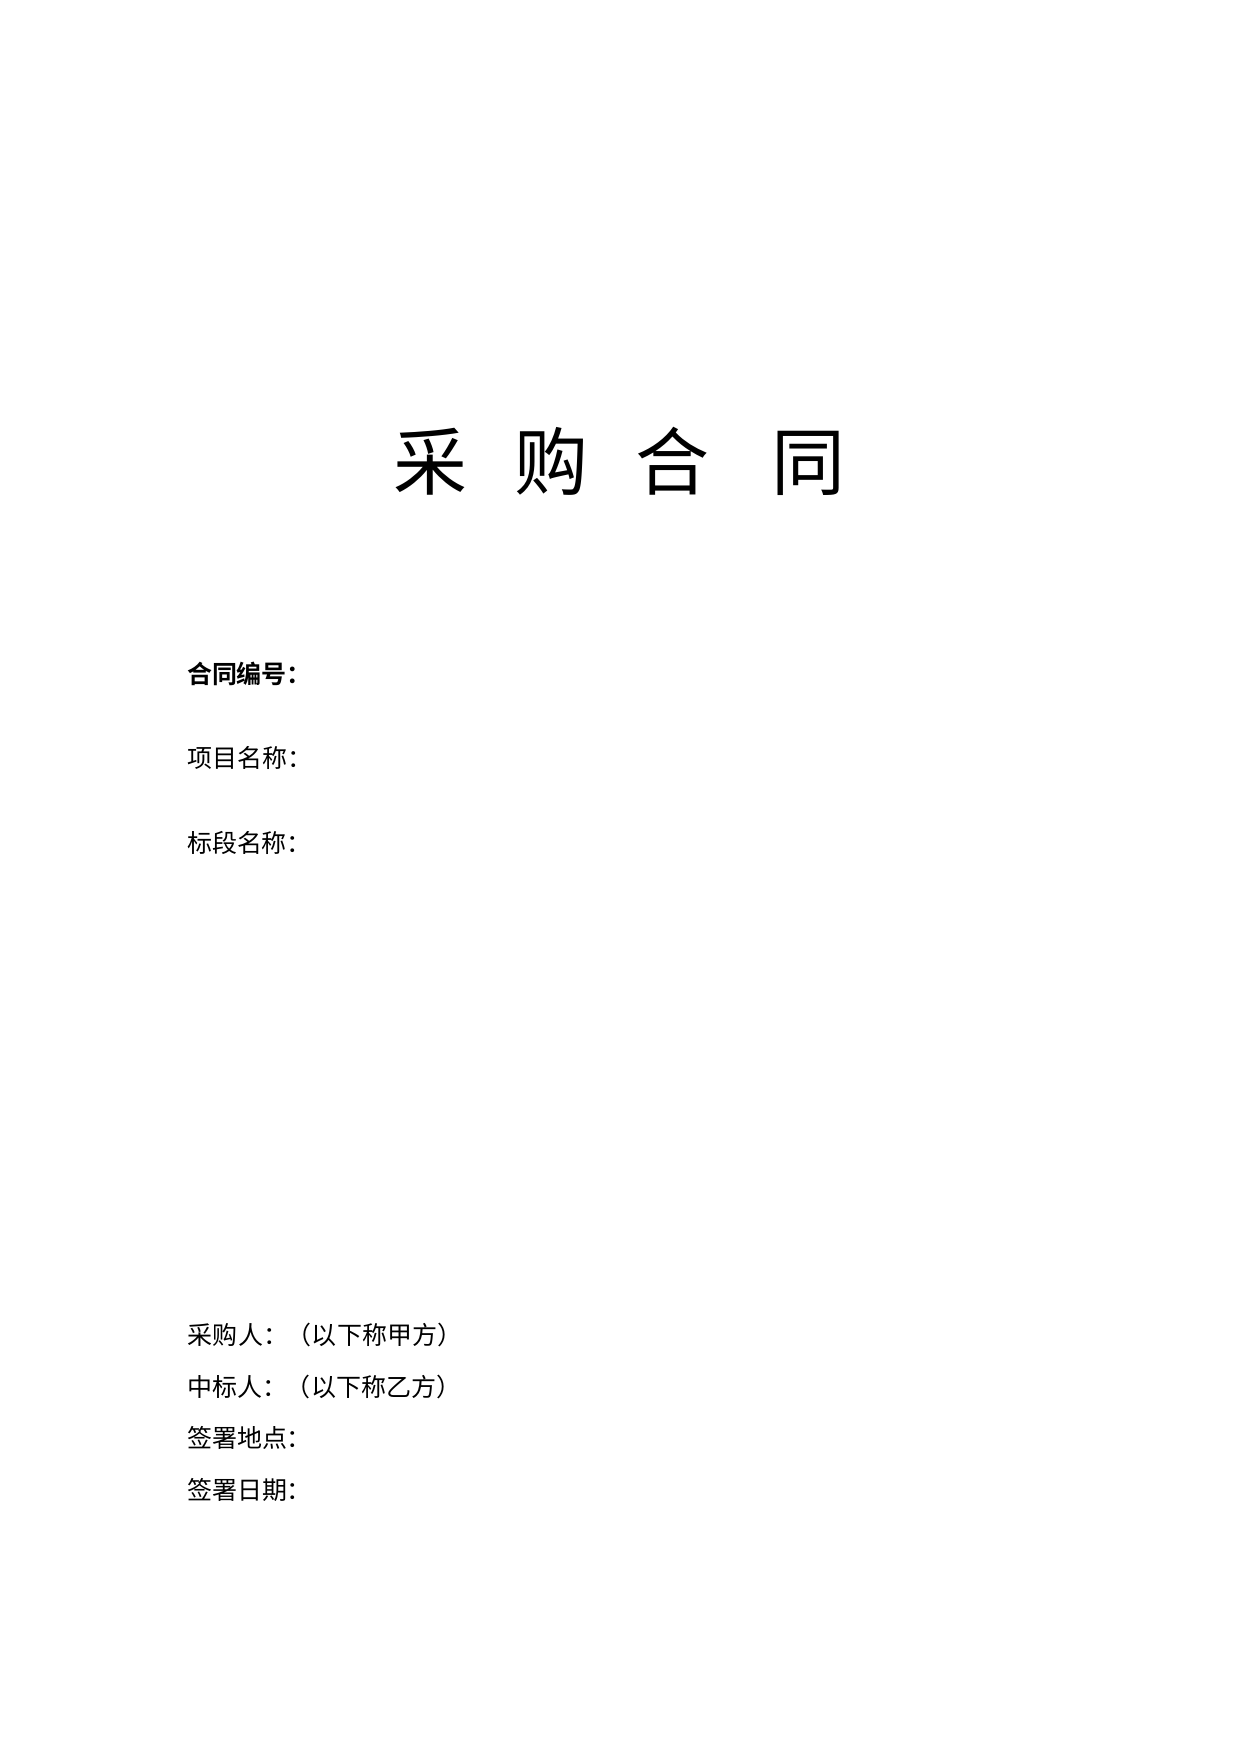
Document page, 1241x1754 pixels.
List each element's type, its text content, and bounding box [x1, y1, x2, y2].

text 签署日期： [187, 1470, 1053, 1507]
text 采 购 合 同 [187, 404, 1053, 511]
text 中标人：（以下称乙方） [187, 1367, 1053, 1403]
text 采购人：（以下称甲方） [187, 1316, 1053, 1352]
text 标段名称： [187, 823, 1053, 859]
text 项目名称： [187, 739, 1053, 775]
text 签署地点： [187, 1419, 1053, 1455]
text 合同编号： [187, 654, 1053, 691]
